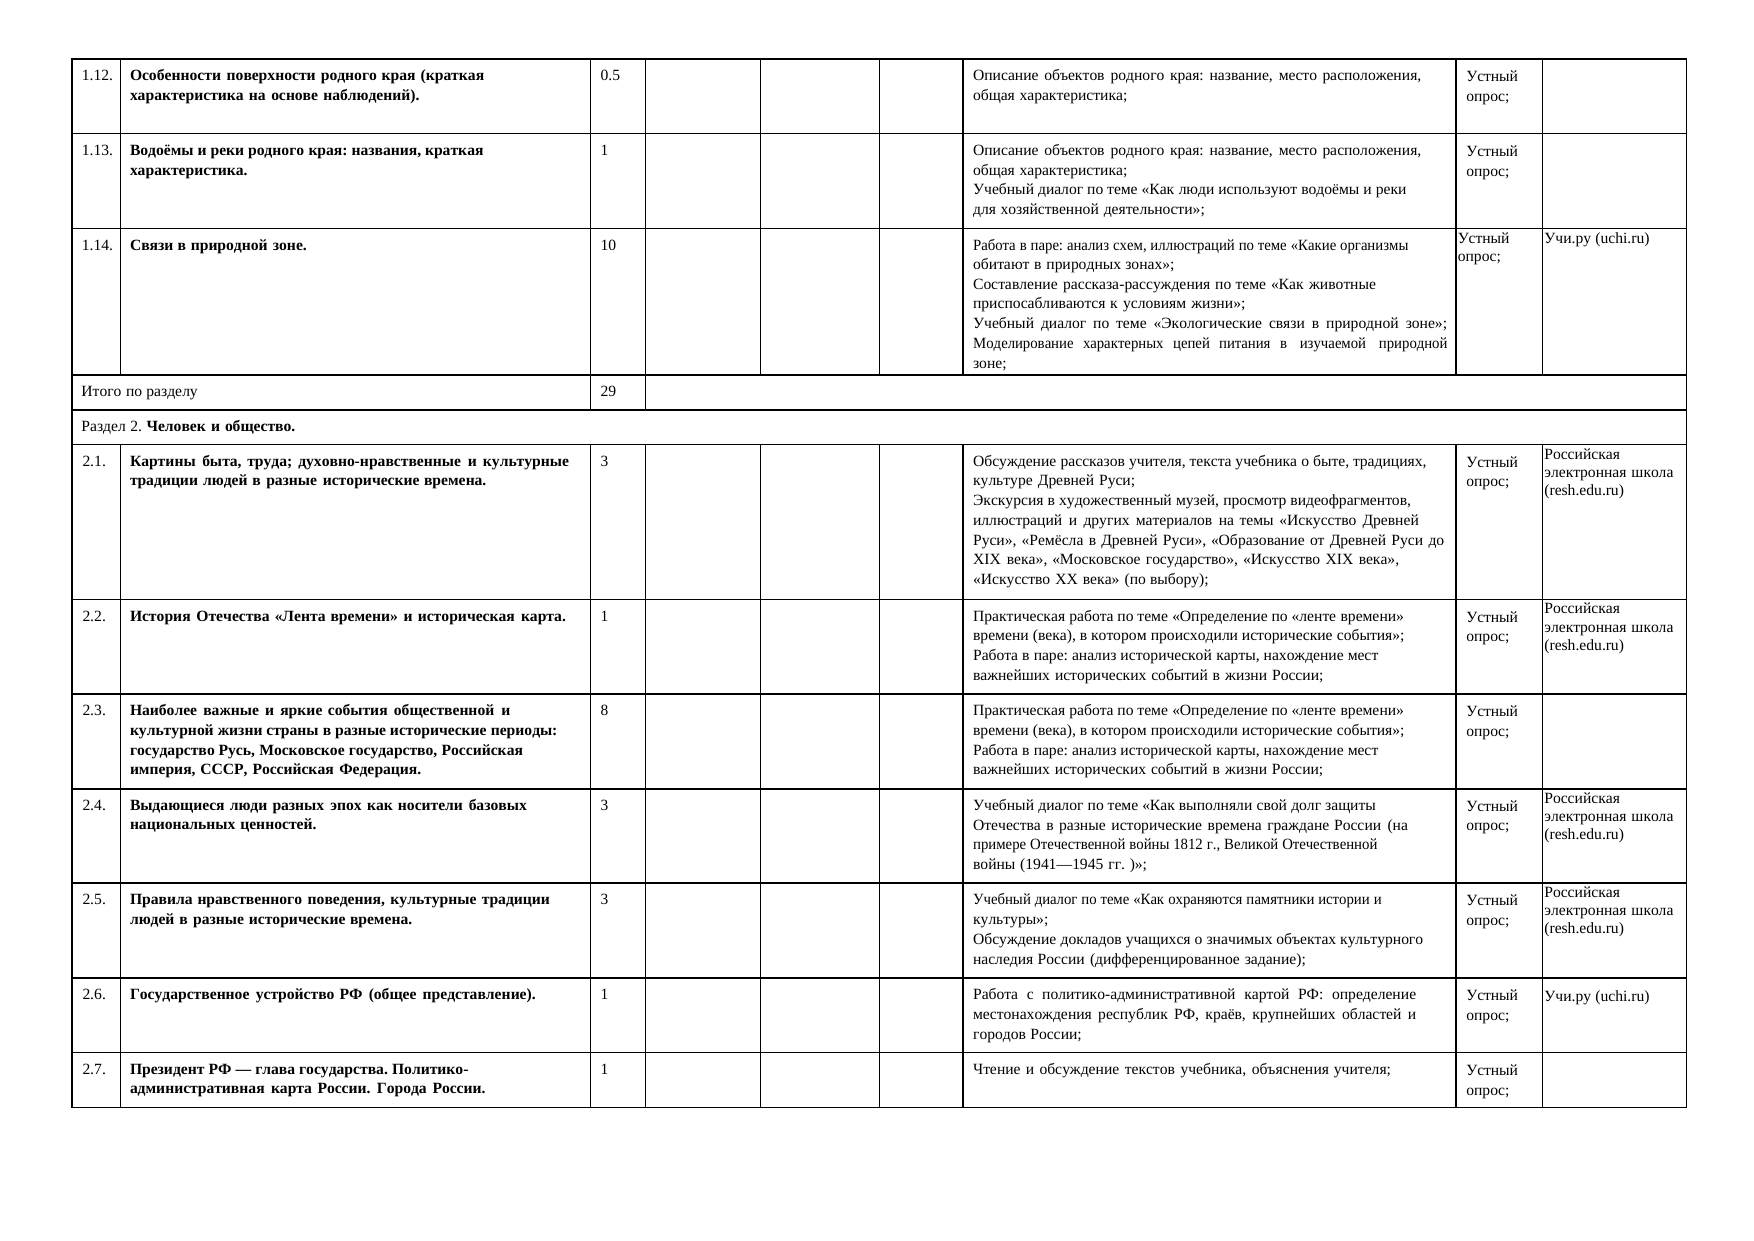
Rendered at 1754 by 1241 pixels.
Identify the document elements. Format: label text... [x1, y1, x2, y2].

table_cell 10 [591, 229, 645, 374]
table_cell 3 [591, 884, 645, 977]
table_cell Устный опрос; [1457, 884, 1542, 977]
table_cell [761, 884, 879, 977]
table_cell Учи.ру (uchi.ru) [1543, 979, 1686, 1052]
table_cell Работа в паре: анализ схем, иллюстраций по теме «Какие организмы обитают в природных зонах»; Составление рассказа-рассуждения по теме «Как животные приспосабливаются к условиям жизни»; Учебный диалог по теме «Экологические связи в природной зоне»; Моделирование характерных цепей питания в изучаемой природной зоне; [964, 229, 1455, 374]
table_cell [1543, 695, 1686, 788]
table_header Особенности поверхности родного края (краткая характеристика на основе наблюдений). [121, 60, 590, 133]
table_cell Связи в природной зоне. [121, 229, 590, 374]
table_cell Практическая работа по теме «Определение по «ленте времени» времени (века), в котором происходили исторические события»; Работа в паре: анализ исторической карты, нахождение мест важнейших исторических событий в жизни России; [964, 600, 1455, 693]
table_cell 8 [591, 695, 645, 788]
table_cell Правила нравственного поведения, культурные традиции людей в разные исторические времена. [121, 884, 590, 977]
table_cell 2.5. [73, 884, 120, 977]
table_cell [880, 695, 962, 788]
table_header Устный опрос; [1457, 60, 1542, 133]
table_cell [880, 229, 962, 374]
table_cell [761, 445, 879, 598]
table_cell 2.3. [73, 695, 120, 788]
table_header [880, 60, 962, 133]
table_cell [646, 445, 760, 598]
table_cell Устный опрос; [1457, 695, 1542, 788]
table_cell Устный опрос; [1457, 600, 1542, 693]
table_header 0.5 [591, 60, 645, 133]
table_cell Учи.ру (uchi.ru) [1543, 229, 1686, 374]
table_cell Водоёмы и реки родного края: названия, краткая характеристика. [121, 134, 590, 228]
table_cell 1 [591, 134, 645, 228]
table_cell 1 [591, 1053, 645, 1107]
table_cell Государственное устройство РФ (общее представление). [121, 979, 590, 1052]
table_cell Итого по разделу [73, 376, 590, 409]
table_cell 2.4. [73, 790, 120, 882]
table_cell [646, 600, 760, 693]
table_cell Устный опрос; [1457, 445, 1542, 598]
table_cell 1 [591, 600, 645, 693]
table_cell [761, 790, 879, 882]
table_cell 2.6. [73, 979, 120, 1052]
table_cell [761, 134, 879, 228]
table_cell [646, 229, 760, 374]
table_cell [1543, 1053, 1686, 1107]
table_cell Российская электронная школа (resh.edu.ru) [1543, 790, 1686, 882]
table_cell [880, 445, 962, 598]
table_cell Учебный диалог по теме «Как охраняются памятники истории и культуры»; Обсуждение докладов учащихся о значимых объектах культурного наследия России (дифференцированное задание); [964, 884, 1455, 977]
table_cell [646, 376, 1686, 409]
table_header [646, 60, 760, 133]
table_cell [761, 229, 879, 374]
table_cell [761, 979, 879, 1052]
table_cell Обсуждение рассказов учителя, текста учебника о быте, традициях, культуре Древней Руси; Экскурсия в художественный музей, просмотр видеофрагментов, иллюстраций и других материалов на темы «Искусство Древней Руси», «Ремёсла в Древней Руси», «Образование от Древней Руси до XIX века», «Московское государство», «Искусство ХIХ века», «Искусство ХХ века» (по выбору); [964, 445, 1455, 598]
table_cell 3 [591, 445, 645, 598]
table_header Описание объектов родного края: название, место расположения, общая характеристика; [964, 60, 1455, 133]
table_cell [1543, 134, 1686, 228]
table_cell [646, 695, 760, 788]
table_cell Российская электронная школа (resh.edu.ru) [1543, 884, 1686, 977]
table_cell История Отечества «Лента времени» и историческая карта. [121, 600, 590, 693]
table_cell [646, 1053, 760, 1107]
table_cell Российская электронная школа (resh.edu.ru) [1543, 445, 1686, 598]
table_cell Работа с политико-административной картой РФ: определение местонахождения республик РФ, краёв, крупнейших областей и городов России; [964, 979, 1455, 1052]
table_cell [880, 134, 962, 228]
table_cell Практическая работа по теме «Определение по «ленте времени» времени (века), в котором происходили исторические события»; Работа в паре: анализ исторической карты, нахождение мест важнейших исторических событий в жизни России; [964, 695, 1455, 788]
table_cell [646, 790, 760, 882]
table_cell Чтение и обсуждение текстов учебника, объяснения учителя; [964, 1053, 1455, 1107]
table_cell 1 [591, 979, 645, 1052]
table_cell Выдающиеся люди разных эпох как носители базовых национальных ценностей. [121, 790, 590, 882]
table_cell Наиболее важные и яркие события общественной и культурной жизни страны в разные исторические периоды: государство Русь, Московское государство, Российская империя, СССР, Российская Федерация. [121, 695, 590, 788]
table_cell [646, 134, 760, 228]
table_header 1.12. [73, 60, 120, 133]
table_cell [761, 600, 879, 693]
table_cell [880, 884, 962, 977]
table_cell 3 [591, 790, 645, 882]
table_cell [646, 884, 760, 977]
table_cell [880, 790, 962, 882]
table_cell Устный опрос; [1457, 979, 1542, 1052]
table_cell [880, 979, 962, 1052]
table_header [761, 60, 879, 133]
table_cell Устный опрос; [1457, 229, 1542, 374]
table_cell Президент РФ — глава государства. Политико- административная карта России. Города России. [121, 1053, 590, 1107]
table_cell Устный опрос; [1457, 790, 1542, 882]
table_cell 1.13. [73, 134, 120, 228]
table_cell [880, 1053, 962, 1107]
table_cell Описание объектов родного края: название, место расположения, общая характеристика; Учебный диалог по теме «Как люди используют водоёмы и реки для хозяйственной деятельности»; [964, 134, 1455, 228]
table_cell 2.2. [73, 600, 120, 693]
table_cell [646, 979, 760, 1052]
table_cell [761, 695, 879, 788]
table_cell [880, 600, 962, 693]
table_cell Устный опрос; [1457, 134, 1542, 228]
table_cell 2.7. [73, 1053, 120, 1107]
table_cell Картины быта, труда; духовно-нравственные и культурные традиции людей в разные исторические времена. [121, 445, 590, 598]
table_cell 2.1. [73, 445, 120, 598]
table_cell [761, 1053, 879, 1107]
table_cell 29 [591, 376, 645, 409]
table_cell Раздел 2. Человек и общество. [73, 411, 1686, 444]
table_header [1543, 60, 1686, 133]
table_cell Устный опрос; [1457, 1053, 1542, 1107]
table_cell Учебный диалог по теме «Как выполняли свой долг защиты Отечества в разные исторические времена граждане России (на примере Отечественной войны 1812 г., Великой Отечественной войны (1941—1945 гг. )»; [964, 790, 1455, 882]
table_cell 1.14. [73, 229, 120, 374]
table_cell Российская электронная школа (resh.edu.ru) [1543, 600, 1686, 693]
